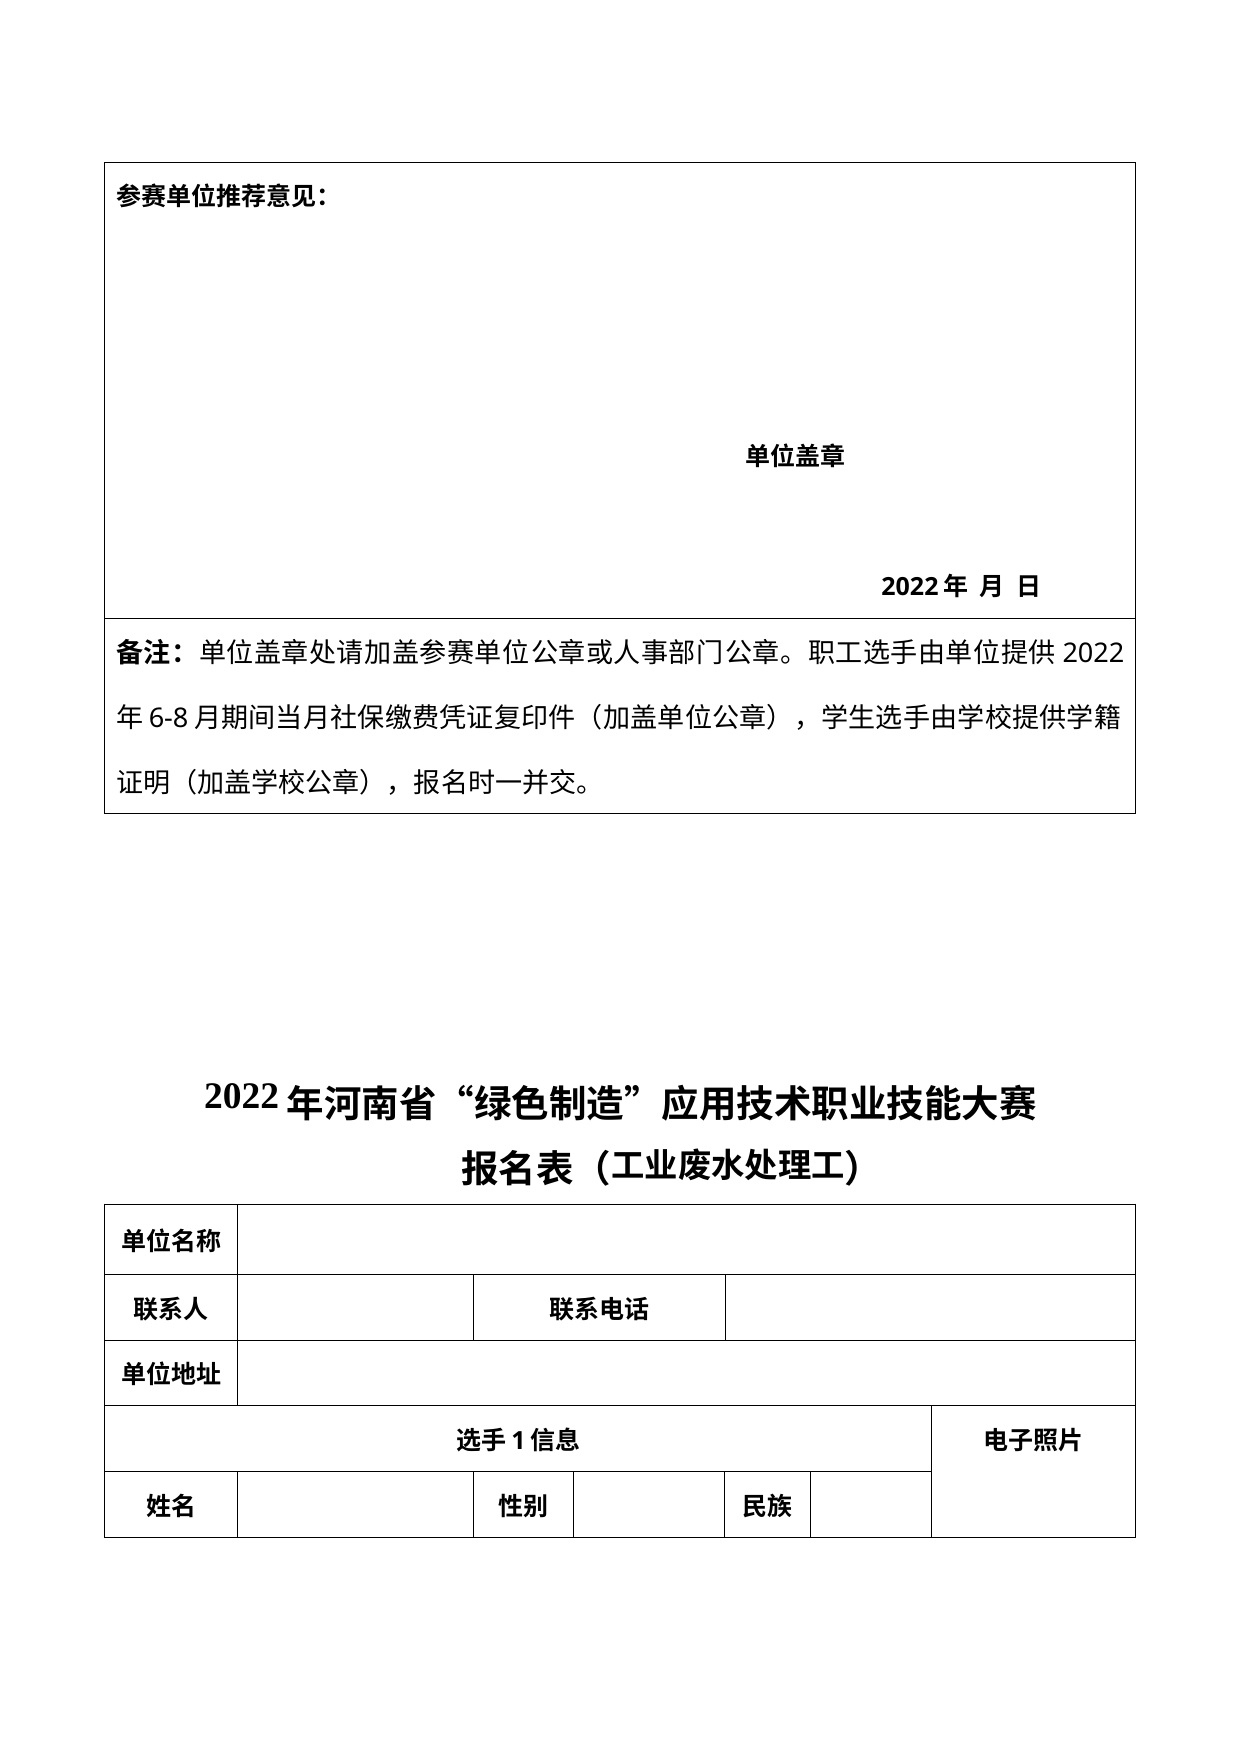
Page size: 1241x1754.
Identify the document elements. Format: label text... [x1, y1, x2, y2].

table_cell [726, 1275, 1135, 1340]
table_cell [238, 1341, 1135, 1405]
table_cell 姓名 [105, 1472, 237, 1537]
table_cell 备注：单位盖章处请加盖参赛单位公章或人事部门公章。职工选手由单位提供2022年6-8月期间当月社保缴费凭证复印件（加盖单位公章），学生选手由学校提供学籍证明（加盖学校公章），报名时一并交。 [105, 619, 1135, 813]
table_cell 联系人 [105, 1275, 237, 1340]
table_cell 参赛单位推荐意见： 单位盖章 2022年 月 日 [105, 163, 1135, 617]
table_cell [811, 1472, 931, 1537]
text 2022年河南省“绿色制造”应用技术职业技能大赛 [148, 1073, 1093, 1138]
table_cell [574, 1472, 724, 1537]
table_header [238, 1205, 1135, 1274]
table_cell 性别 [474, 1472, 573, 1537]
table_cell [238, 1472, 473, 1537]
table_cell 电子照片 [932, 1406, 1135, 1537]
table_cell 单位地址 [105, 1341, 237, 1405]
table_header 单位名称 [105, 1205, 237, 1274]
table_cell 联系电话 [474, 1275, 725, 1340]
table_cell [238, 1275, 473, 1340]
table_cell 选手1信息 [105, 1406, 931, 1471]
text 报名表（工业废水处理工） [148, 1138, 1093, 1203]
table_cell 民族 [725, 1472, 810, 1537]
